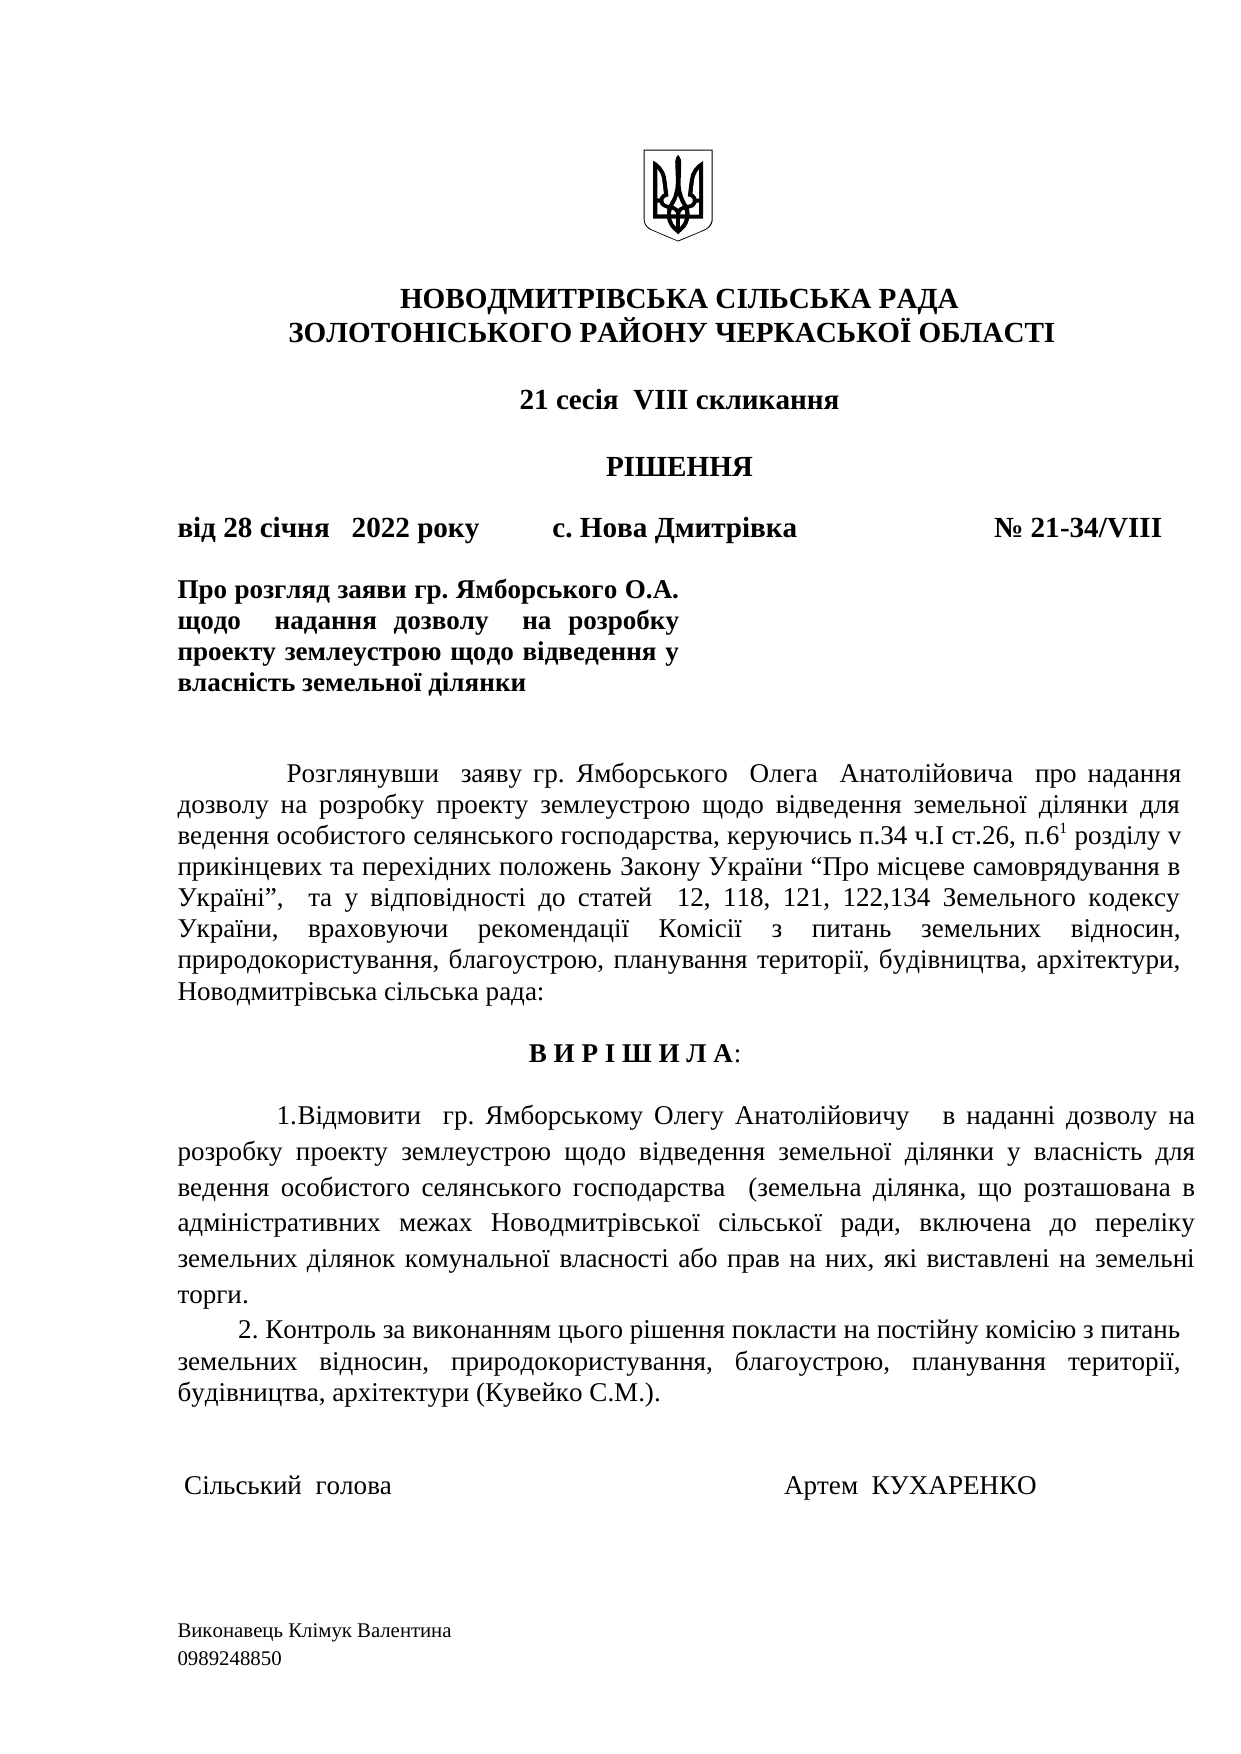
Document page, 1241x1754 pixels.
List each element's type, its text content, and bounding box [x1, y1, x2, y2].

text Сільський голова Артем КУХАРЕНКО [177, 1469, 1181, 1501]
text В И Р І Ш И Л А: [177, 1037, 1181, 1068]
text ЗОЛОТОНІСЬКОГО РАЙОНУ ЧЕРКАСЬКОЇ ОБЛАСТІ [177, 315, 1167, 348]
text 1.Відмовити гр. Ямборському Олегу Анатолійовичу в наданні дозволу на розробку проекту землеустрою щодо відведення земельної ділянки у власність для ведення особистого селянського господарства (земельна ділянка, що розташована в адміністративних межах Новодмитрівської сільської ради, включена до переліку земельних ділянок комунальної власності або прав на них, які виставлені на земельні торги. [177, 1099, 1196, 1309]
text 21 сесія VIІІ скликання [177, 382, 1181, 416]
text НОВОДМИТРІВСЬКА СІЛЬСЬКА РАДА [177, 281, 1181, 315]
text Виконавець Клімук Валентина [177, 1618, 1181, 1642]
text 2. Контроль за виконанням цього рішення покласти на постійну комісію з питань земельних відносин, природокористування, благоустрою, планування території, будівництва, архітектури (Кувейко С.М.). [177, 1314, 1181, 1407]
text Про розгляд заяви гр. Ямборського О.А. щодо надання дозволу на розробку проекту землеустрою щодо відведення у власність земельної ділянки [177, 573, 679, 697]
text від 28 січня 2022 року с. Нова Дмитрівка № 21-34/VІІІ [177, 511, 1181, 544]
text Розглянувши заяву гр. Ямборського Олега Анатолійовича про надання дозволу на розробку проекту землеустрою щодо відведення земельної ділянки для ведення особистого селянського господарства, керуючись п.34 ч.І ст.26, п.61 розділу v прикінцевих та перехідних положень Закону України “Про місцеве самоврядування в Україні”, та у відповідності до статей 12, 118, 121, 122,134 Земельного кодексу України, враховуючи рекомендації Комісії з питань земельних відносин, природокористування, благоустрою, планування території, будівництва, архітектури, Новодмитрівська сільська рада: [177, 757, 1181, 1006]
text РІШЕННЯ [177, 449, 1181, 483]
text 0989248850 [177, 1646, 1181, 1669]
